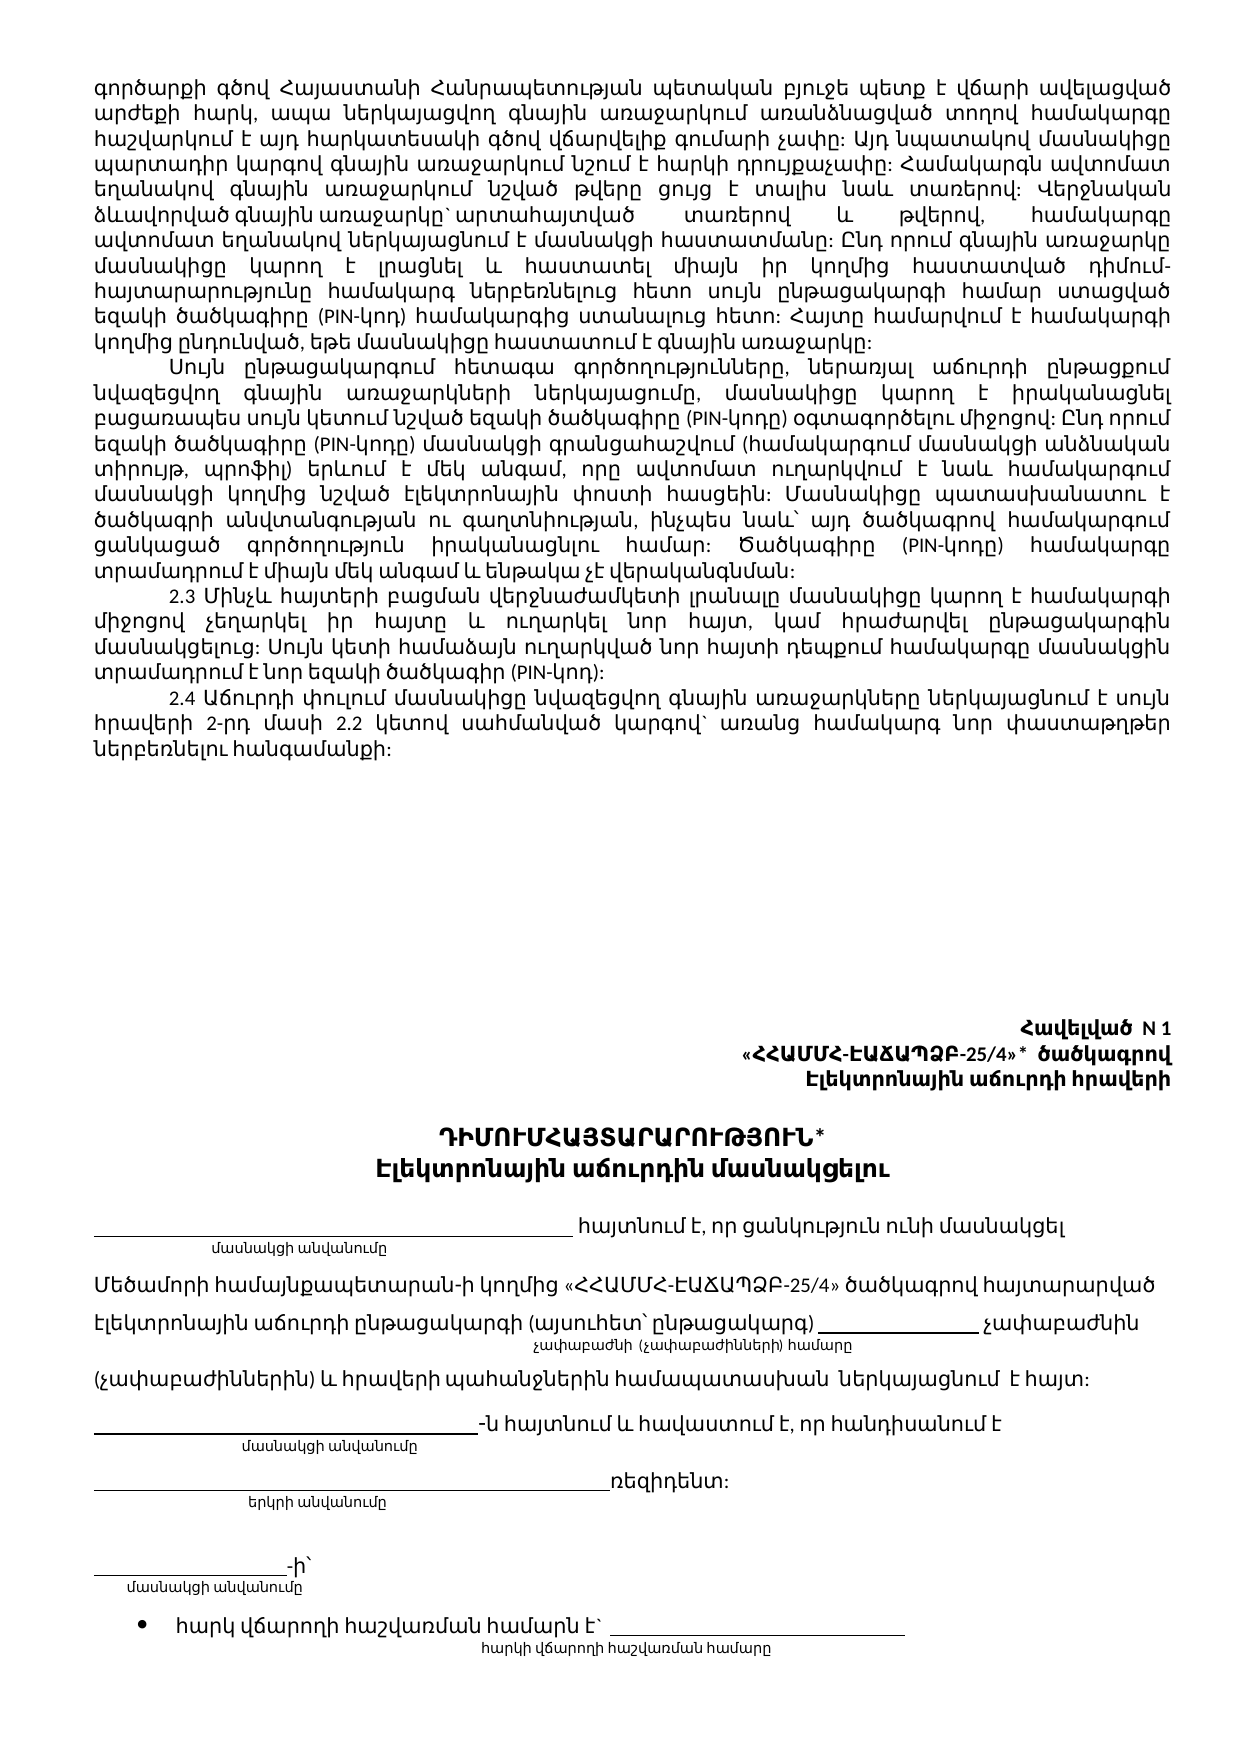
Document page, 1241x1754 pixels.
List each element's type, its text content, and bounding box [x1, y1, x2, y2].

text Մեծամորի համայնքապետարան-ի կողմից «ՀՀԱՄՄՀ-ԷԱՃԱՊՁԲ-25/4» ծածկագրով հայտարարված [94, 1270, 1171, 1298]
text Սույն ընթացակարգում հետագա գործողությունները, ներառյալ աճուրդի ընթացքում նվազեցվող գնային առաջարկների ներկայացումը, մասնակիցը կարող է իրականացնել բացառապես սույն կետում նշված եզակի ծածկագիրը (PIN-կոդը) օգտագործելու միջոցով: Ընդ որում եզակի ծածկագիրը (PIN-կոդը) մասնակցի գրանցահաշվում (համակարգում մասնակցի անձնական տիրույթ, պրոֆիլ) երևում է մեկ անգամ, որը ավտոմատ ուղարկվում է նաև համակարգում մասնակցի կողմից նշված էլեկտրոնային փոստի հասցեին: Մասնակիցը պատասխանատու է ծածկագրի անվտանգության ու գաղտնիության, ինչպես նաև՝ այդ ծածկագրով համակարգում ցանկացած գործողություն իրականացնլու համար: Ծածկագիրը (PIN-կոդը) համակարգը տրամադրում է միայն մեկ անգամ և ենթակա չէ վերականգնման: [94, 354, 1171, 583]
text Հավելված N 1 [94, 1015, 1171, 1041]
text -ի՝ [94, 1553, 1171, 1578]
text 2.4 Աճուրդի փուլում մասնակիցը նվազեցվող գնային առաջարկները ներկայացնում է սույն հրավերի 2-րդ մասի 2.2 կետով սահմանված կարգով` առանց համակարգ նոր փաստաթղթեր ներբեռնելու հանգամանքի: [94, 685, 1171, 761]
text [94, 75, 1171, 354]
text հայտնում է, որ ցանկություն ունի մասնակցել [94, 1214, 1171, 1239]
text -ն հայտնում և հավաստում է, որ հանդիսանում է [94, 1407, 1171, 1438]
text (չափաբաժիններին) և հրավերի պահանջներին համապատասխան ներկայացնում է հայտ: [94, 1366, 1171, 1392]
text Էլեկտրոնային աճուրդի հրավերի [94, 1066, 1171, 1092]
subtitle Էլեկտրոնային աճուրդին մասնակցելու [94, 1153, 1171, 1183]
text մասնակցի անվանումը [94, 1438, 1171, 1468]
text «ՀՀԱՄՄՀ-ԷԱՃԱՊՁԲ-25/4»* ծածկագրով [94, 1041, 1171, 1066]
text 2.3 Մինչև հայտերի բացման վերջնաժամկետի լրանալը մասնակիցը կարող է համակարգի միջոցով չեղարկել իր հայտը և ուղարկել նոր հայտ, կամ հրաժարվել ընթացակարգին մասնակցելուց: Սույն կետի համաձայն ուղարկված նոր հայտի դեպքում համակարգը մասնակցին տրամադրում է նոր եզակի ծածկագիր (PIN-կոդ): [94, 583, 1171, 685]
text չափաբաժնի (չափաբաժինների) համարը [94, 1336, 1171, 1366]
list հարկ վճարողի հաշվառման համարն է` [138, 1609, 1171, 1639]
text մասնակցի անվանումը [94, 1239, 1171, 1270]
text էլեկտրոնային աճուրդի ընթացակարգի (այսուհետ՝ ընթացակարգ) չափաբաժնին [94, 1310, 1171, 1336]
text հարկի վճարողի հաշվառման համարը [94, 1639, 1171, 1670]
text ԴԻՄՈՒՄՀԱՅՏԱՐԱՐՈՒԹՅՈՒՆ* [94, 1122, 1171, 1153]
text մասնակցի անվանումը [94, 1578, 1171, 1609]
text ռեզիդենտ: [94, 1468, 1171, 1493]
text երկրի անվանումը [94, 1493, 1171, 1524]
